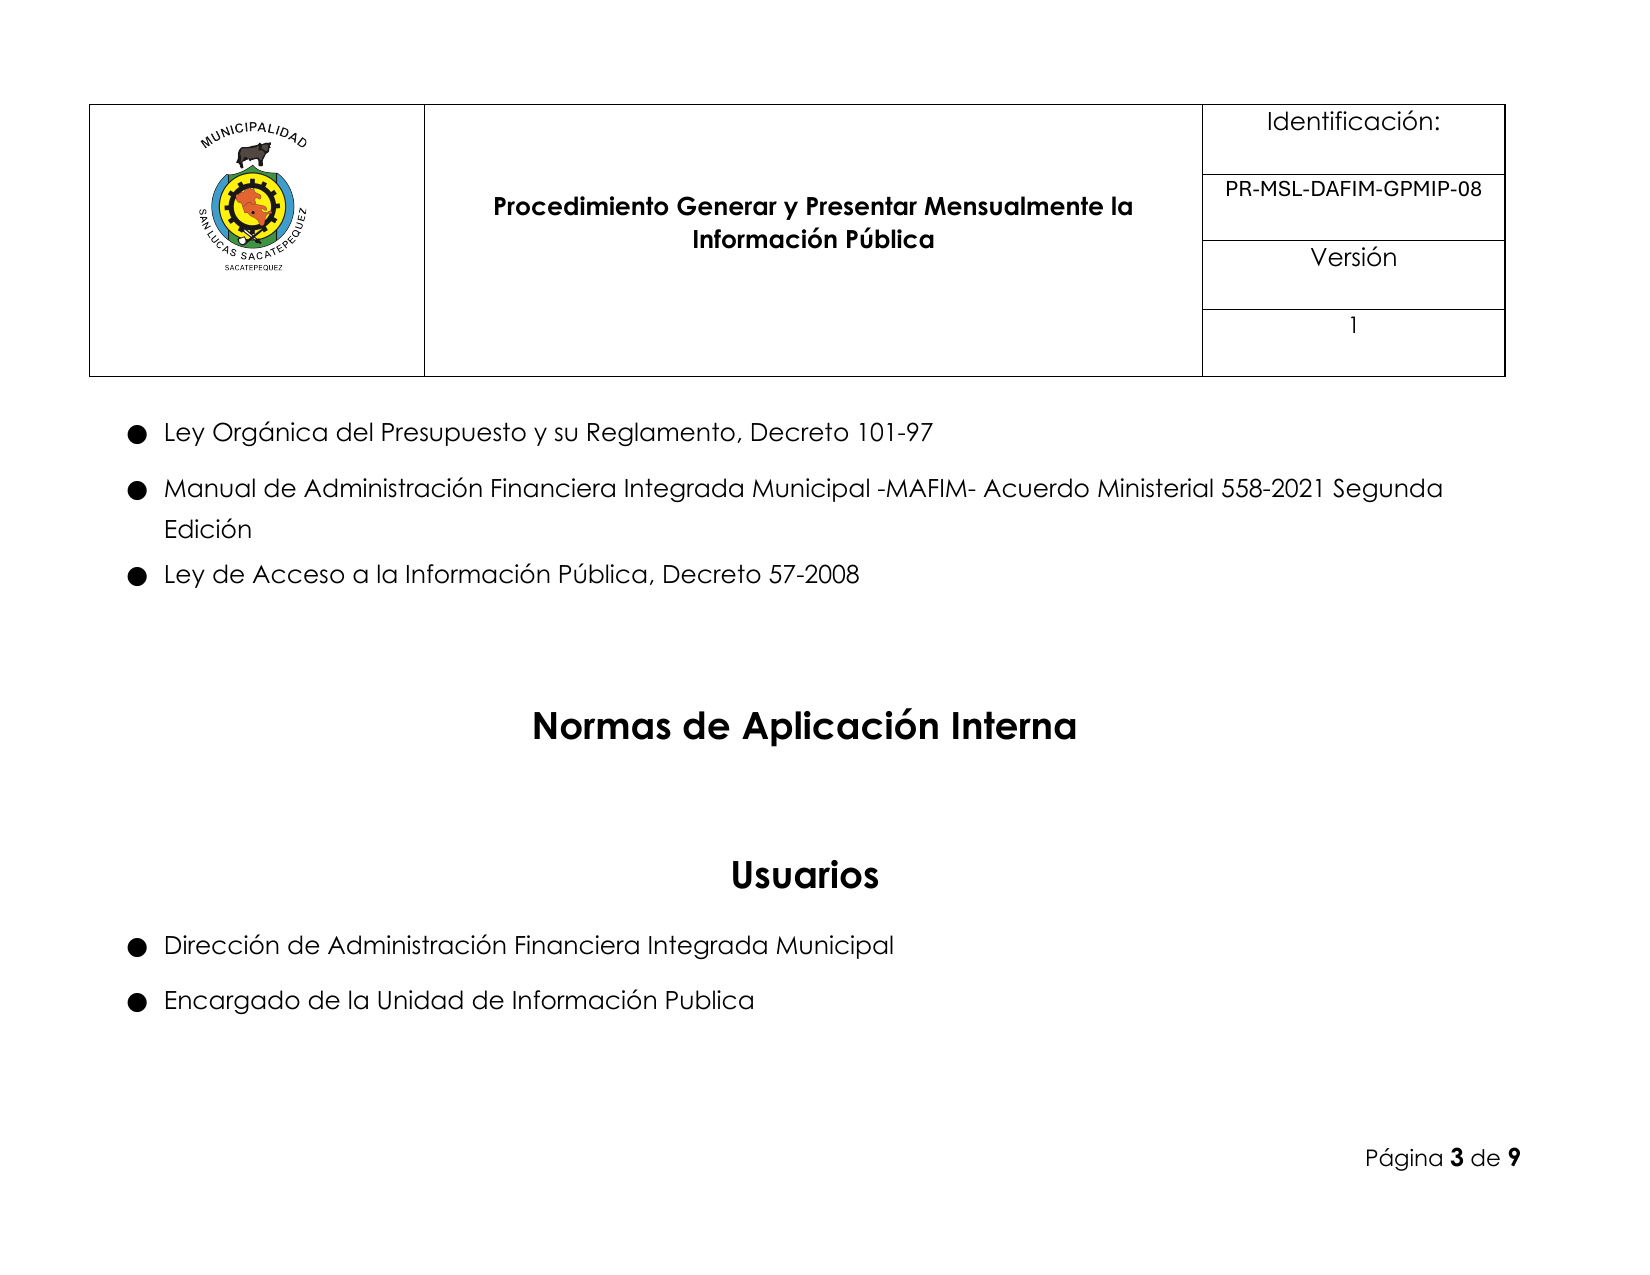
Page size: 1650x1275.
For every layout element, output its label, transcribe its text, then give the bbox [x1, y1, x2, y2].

list Dirección de Administración Financiera Integrada Municipal [126, 917, 1521, 969]
list Ley Orgánica del Presupuesto y su Reglamento, Decreto 101-97 [126, 405, 1521, 456]
list Manual de Administración Financiera Integrada Municipal -MAFIM- Acuerdo Ministerial 558-2021 Segunda Edición [126, 460, 1521, 544]
text Normas de Aplicación Interna [89, 702, 1521, 748]
list Encargado de la Unidad de Información Publica [126, 973, 1521, 1024]
text Usuarios [89, 851, 1521, 897]
picture [199, 122, 307, 271]
list Ley de Acceso a la Información Pública, Decreto 57-2008 [126, 547, 1521, 598]
